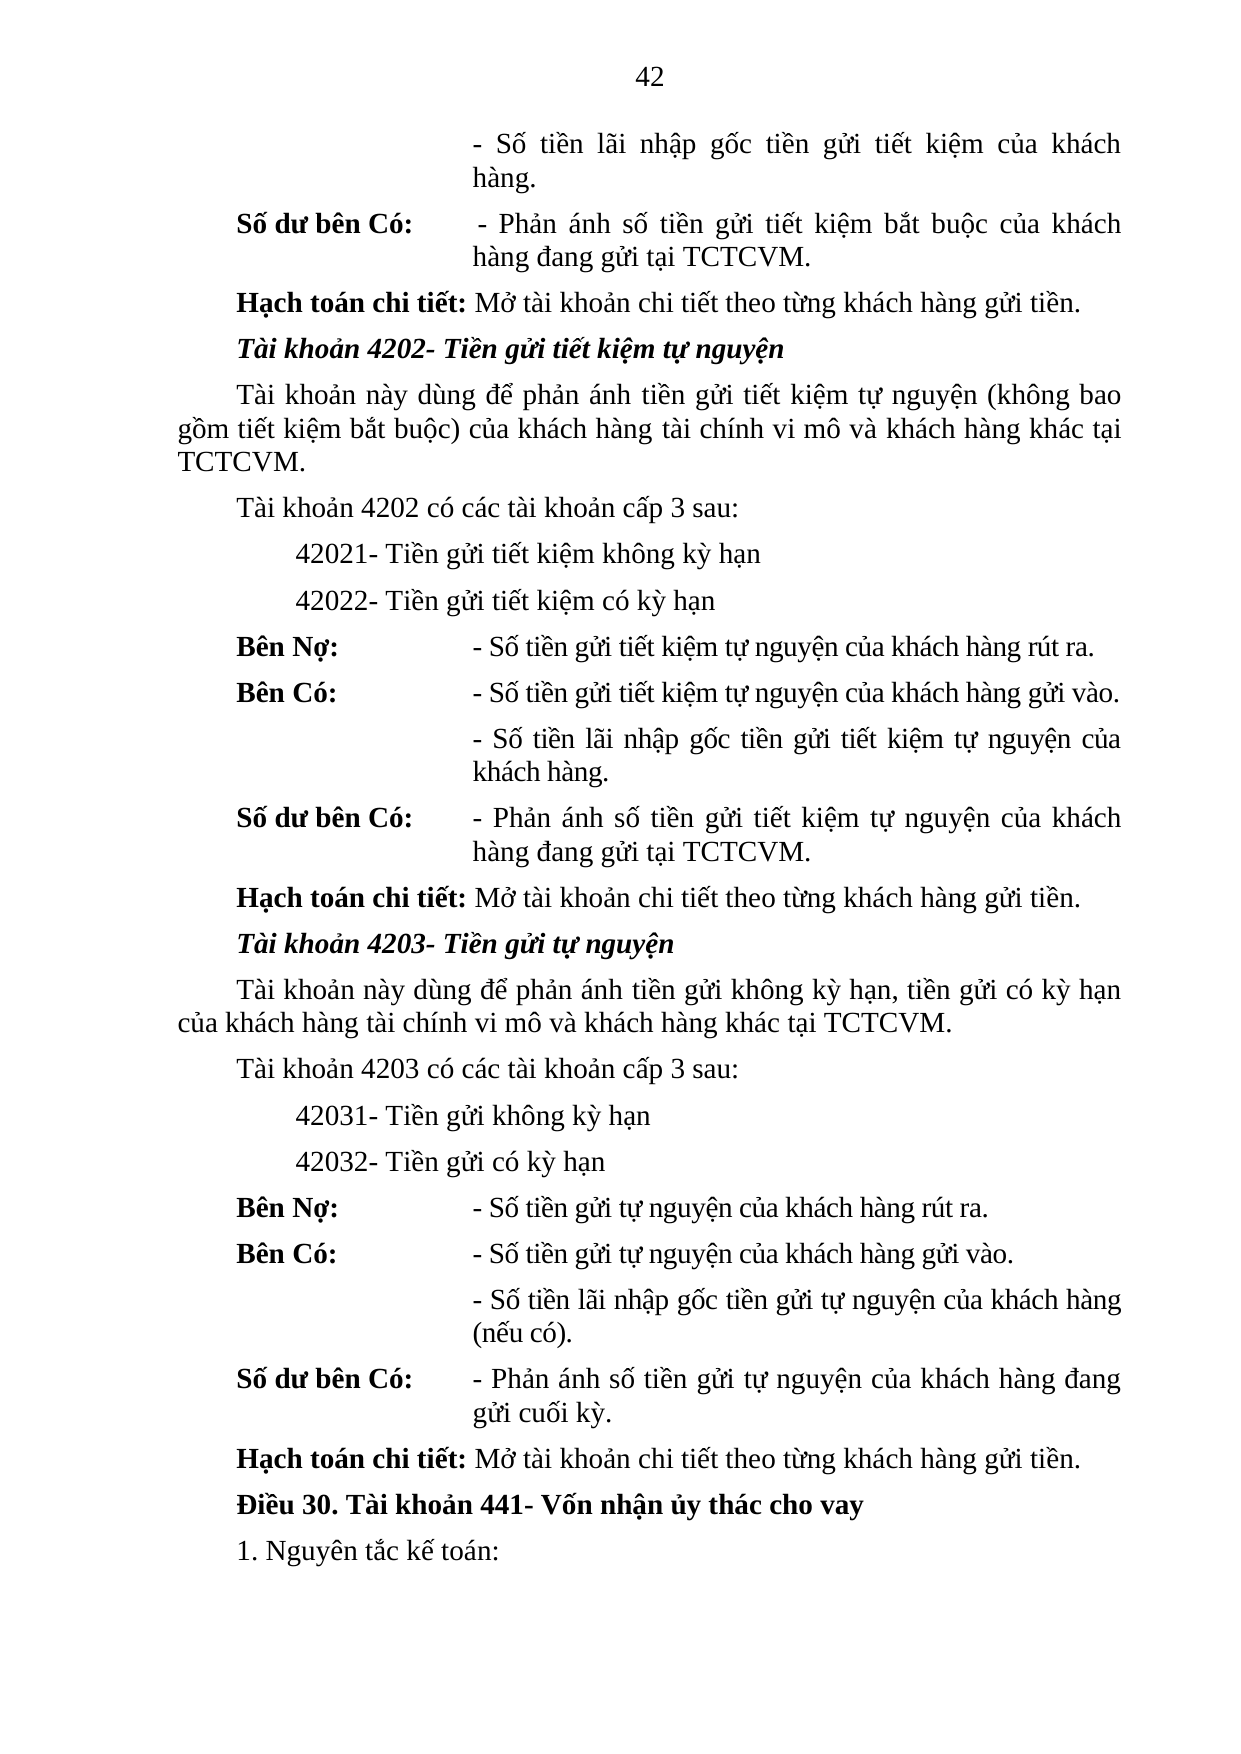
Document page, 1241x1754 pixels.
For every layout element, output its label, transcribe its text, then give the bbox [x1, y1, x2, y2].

text 1. Nguyên tắc kế toán: [177, 1533, 1122, 1567]
text 42031- Tiền gửi không kỳ hạn [177, 1098, 1122, 1131]
text Số dư bên Có: - Phản ánh số tiền gửi tiết kiệm tự nguyện của khách hàng đang gửi tại TCTCVM. [236, 800, 1122, 867]
text Hạch toán chi tiết: Mở tài khoản chi tiết theo từng khách hàng gửi tiền. [236, 880, 1122, 913]
text 42032- Tiền gửi có kỳ hạn [177, 1144, 1122, 1177]
text 42021- Tiền gửi tiết kiệm không kỳ hạn [177, 537, 1122, 570]
text 42022- Tiền gửi tiết kiệm có kỳ hạn [177, 583, 1122, 616]
text Hạch toán chi tiết: Mở tài khoản chi tiết theo từng khách hàng gửi tiền. [236, 285, 1122, 319]
text - Số tiền lãi nhập gốc tiền gửi tiết kiệm của khách hàng. [236, 126, 1122, 193]
text Tài khoản 4203- Tiền gửi tự nguyện [177, 926, 1122, 959]
text Tài khoản này dùng để phản ánh tiền gửi không kỳ hạn, tiền gửi có kỳ hạn của khách hàng tài chính vi mô và khách hàng khác tại TCTCVM. [177, 972, 1122, 1039]
text - Số tiền lãi nhập gốc tiền gửi tiết kiệm tự nguyện của khách hàng. [236, 721, 1122, 788]
text - Số tiền lãi nhập gốc tiền gửi tự nguyện của khách hàng (nếu có). [236, 1282, 1122, 1349]
text Bên Nợ: - Số tiền gửi tiết kiệm tự nguyện của khách hàng rút ra. [236, 629, 1122, 662]
text Điều 30. Tài khoản 441- Vốn nhận ủy thác cho vay [177, 1487, 1122, 1521]
text Bên Có: - Số tiền gửi tiết kiệm tự nguyện của khách hàng gửi vào. [177, 675, 1122, 708]
text Số dư bên Có: - Phản ánh số tiền gửi tiết kiệm bắt buộc của khách hàng đang gửi tại TCTCVM. [236, 206, 1122, 273]
text Tài khoản 4202- Tiền gửi tiết kiệm tự nguyện [177, 331, 1122, 365]
text Tài khoản này dùng để phản ánh tiền gửi tiết kiệm tự nguyện (không bao gồm tiết kiệm bắt buộc) của khách hàng tài chính vi mô và khách hàng khác tại TCTCVM. [177, 377, 1122, 478]
text Bên Nợ: - Số tiền gửi tự nguyện của khách hàng rút ra. [236, 1190, 1122, 1223]
text Hạch toán chi tiết: Mở tài khoản chi tiết theo từng khách hàng gửi tiền. [236, 1441, 1122, 1474]
text Tài khoản 4203 có các tài khoản cấp 3 sau: [177, 1052, 1122, 1085]
text Tài khoản 4202 có các tài khoản cấp 3 sau: [177, 491, 1122, 524]
text Số dư bên Có: - Phản ánh số tiền gửi tự nguyện của khách hàng đang gửi cuối kỳ. [236, 1361, 1122, 1428]
text Bên Có: - Số tiền gửi tự nguyện của khách hàng gửi vào. [177, 1236, 1122, 1269]
